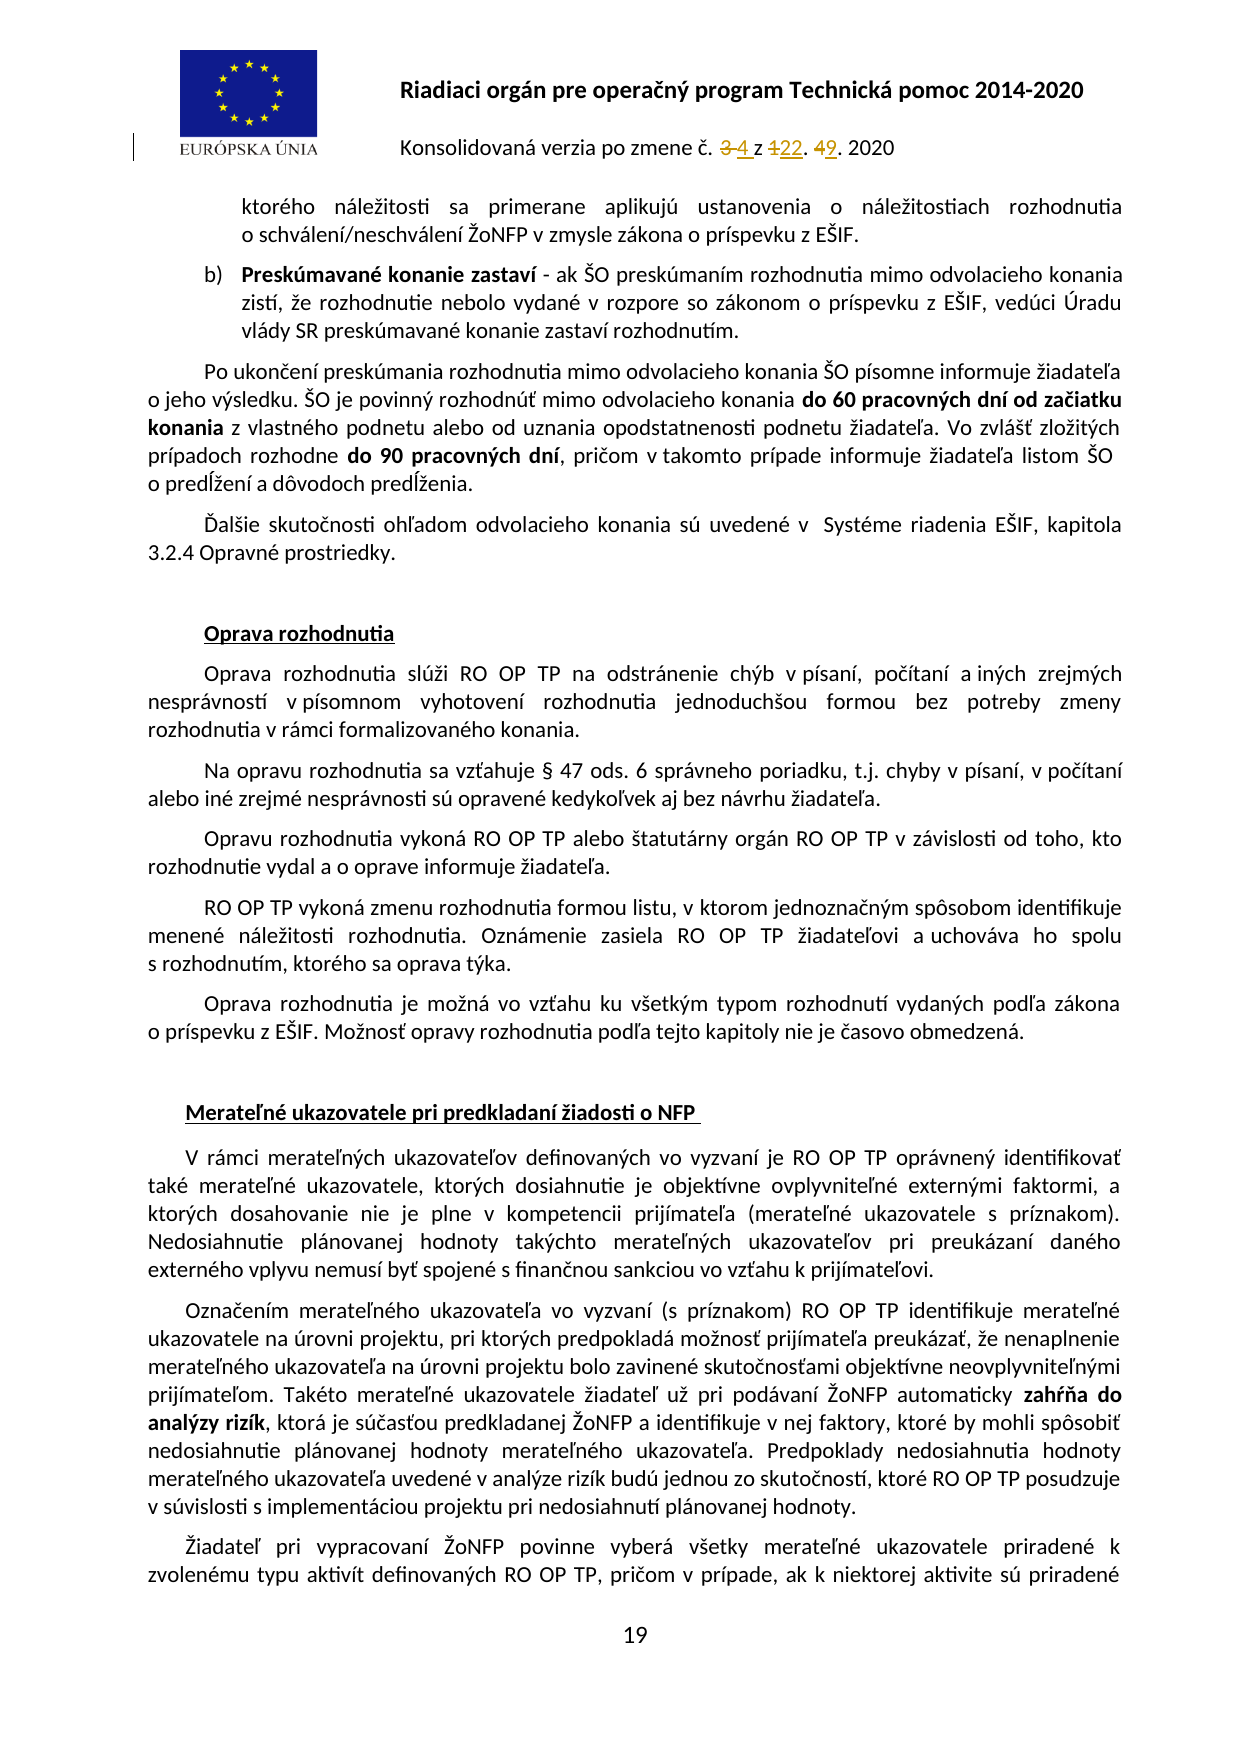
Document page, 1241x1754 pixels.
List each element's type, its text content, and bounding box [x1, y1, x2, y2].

text Oprava rozhodnutia je možná vo vzťahu ku všetkým typom rozhodnutí vydaných podľa zákona o príspevku z EŠIF. Možnosť opravy rozhodnutia podľa tejto kapitoly nie je časovo obmedzená. [148, 989, 1122, 1046]
list Preskúmavané konanie zastaví - ak ŠO preskúmaním rozhodnutia mimo odvolacieho konania zistí, že rozhodnutie nebolo vydané v rozpore so zákonom o príspevku z EŠIF, vedúci Úradu vlády SR preskúmavané konanie zastaví rozhodnutím. [204, 261, 1124, 344]
text Ďalšie skutočnosti ohľadom odvolacieho konania sú uvedené v Systéme riadenia EŠIF, kapitola 3.2.4 Opravné prostriedky. [148, 510, 1122, 566]
text Po ukončení preskúmania rozhodnutia mimo odvolacieho konania ŠO písomne informuje žiadateľa o jeho výsledku. ŠO je povinný rozhodnúť mimo odvolacieho konania do 60 pracovných dní od začiatku konania z vlastného podnetu alebo od uznania opodstatnenosti podnetu žiadateľa. Vo zvlášť zložitých prípadoch rozhodne do 90 pracovných dní, pričom v takomto prípade informuje žiadateľa listom ŠO o predĺžení a dôvodoch predĺženia. [148, 357, 1122, 497]
text Merateľné ukazovatele pri predkladaní žiadosti o NFP [148, 1098, 1122, 1127]
text Označením merateľného ukazovateľa vo vyzvaní (s príznakom) RO OP TP identifikuje merateľné ukazovatele na úrovni projektu, pri ktorých predpokladá možnosť prijímateľa preukázať, že nenaplnenie merateľného ukazovateľa na úrovni projektu bolo zavinené skutočnosťami objektívne neovplyvniteľnými prijímateľom. Takéto merateľné ukazovatele žiadateľ už pri podávaní ŽoNFP automaticky zahŕňa do analýzy rizík, ktorá je súčasťou predkladanej ŽoNFP a identifikuje v nej faktory, ktoré by mohli spôsobiť nedosiahnutie plánovanej hodnoty merateľného ukazovateľa. Predpoklady nedosiahnutia hodnoty merateľného ukazovateľa uvedené v analýze rizík budú jednou zo skutočností, ktoré RO OP TP posudzuje v súvislosti s implementáciou projektu pri nedosiahnutí plánovanej hodnoty. [148, 1296, 1122, 1520]
text RO OP TP vykoná zmenu rozhodnutia formou listu, v ktorom jednoznačným spôsobom identifikuje menené náležitosti rozhodnutia. Oznámenie zasiela RO OP TP žiadateľovi a uchováva ho spolu s rozhodnutím, ktorého sa oprava týka. [148, 893, 1122, 977]
text Oprava rozhodnutia slúži RO OP TP na odstránenie chýb v písaní, počítaní a iných zrejmých nesprávností v písomnom vyhotovení rozhodnutia jednoduchšou formou bez potreby zmeny rozhodnutia v rámci formalizovaného konania. [148, 659, 1122, 743]
picture [179, 50, 318, 155]
text Oprava rozhodnutia [148, 619, 1122, 647]
text V rámci merateľných ukazovateľov definovaných vo vyzvaní je RO OP TP oprávnený identifikovať také merateľné ukazovatele, ktorých dosiahnutie je objektívne ovplyvniteľné externými faktormi, a ktorých dosahovanie nie je plne v kompetencii prijímateľa (merateľné ukazovatele s príznakom). Nedosiahnutie plánovanej hodnoty takýchto merateľných ukazovateľov pri preukázaní daného externého vplyvu nemusí byť spojené s finančnou sankciou vo vzťahu k prijímateľovi. [148, 1143, 1122, 1283]
text Opravu rozhodnutia vykoná RO OP TP alebo štatutárny orgán RO OP TP v závislosti od toho, kto rozhodnutie vydal a o oprave informuje žiadateľa. [148, 824, 1122, 880]
text Na opravu rozhodnutia sa vzťahuje § 47 ods. 6 správneho poriadku, t.j. chyby v písaní, v počítaní alebo iné zrejmé nesprávnosti sú opravené kedykoľvek aj bez návrhu žiadateľa. [148, 756, 1122, 812]
